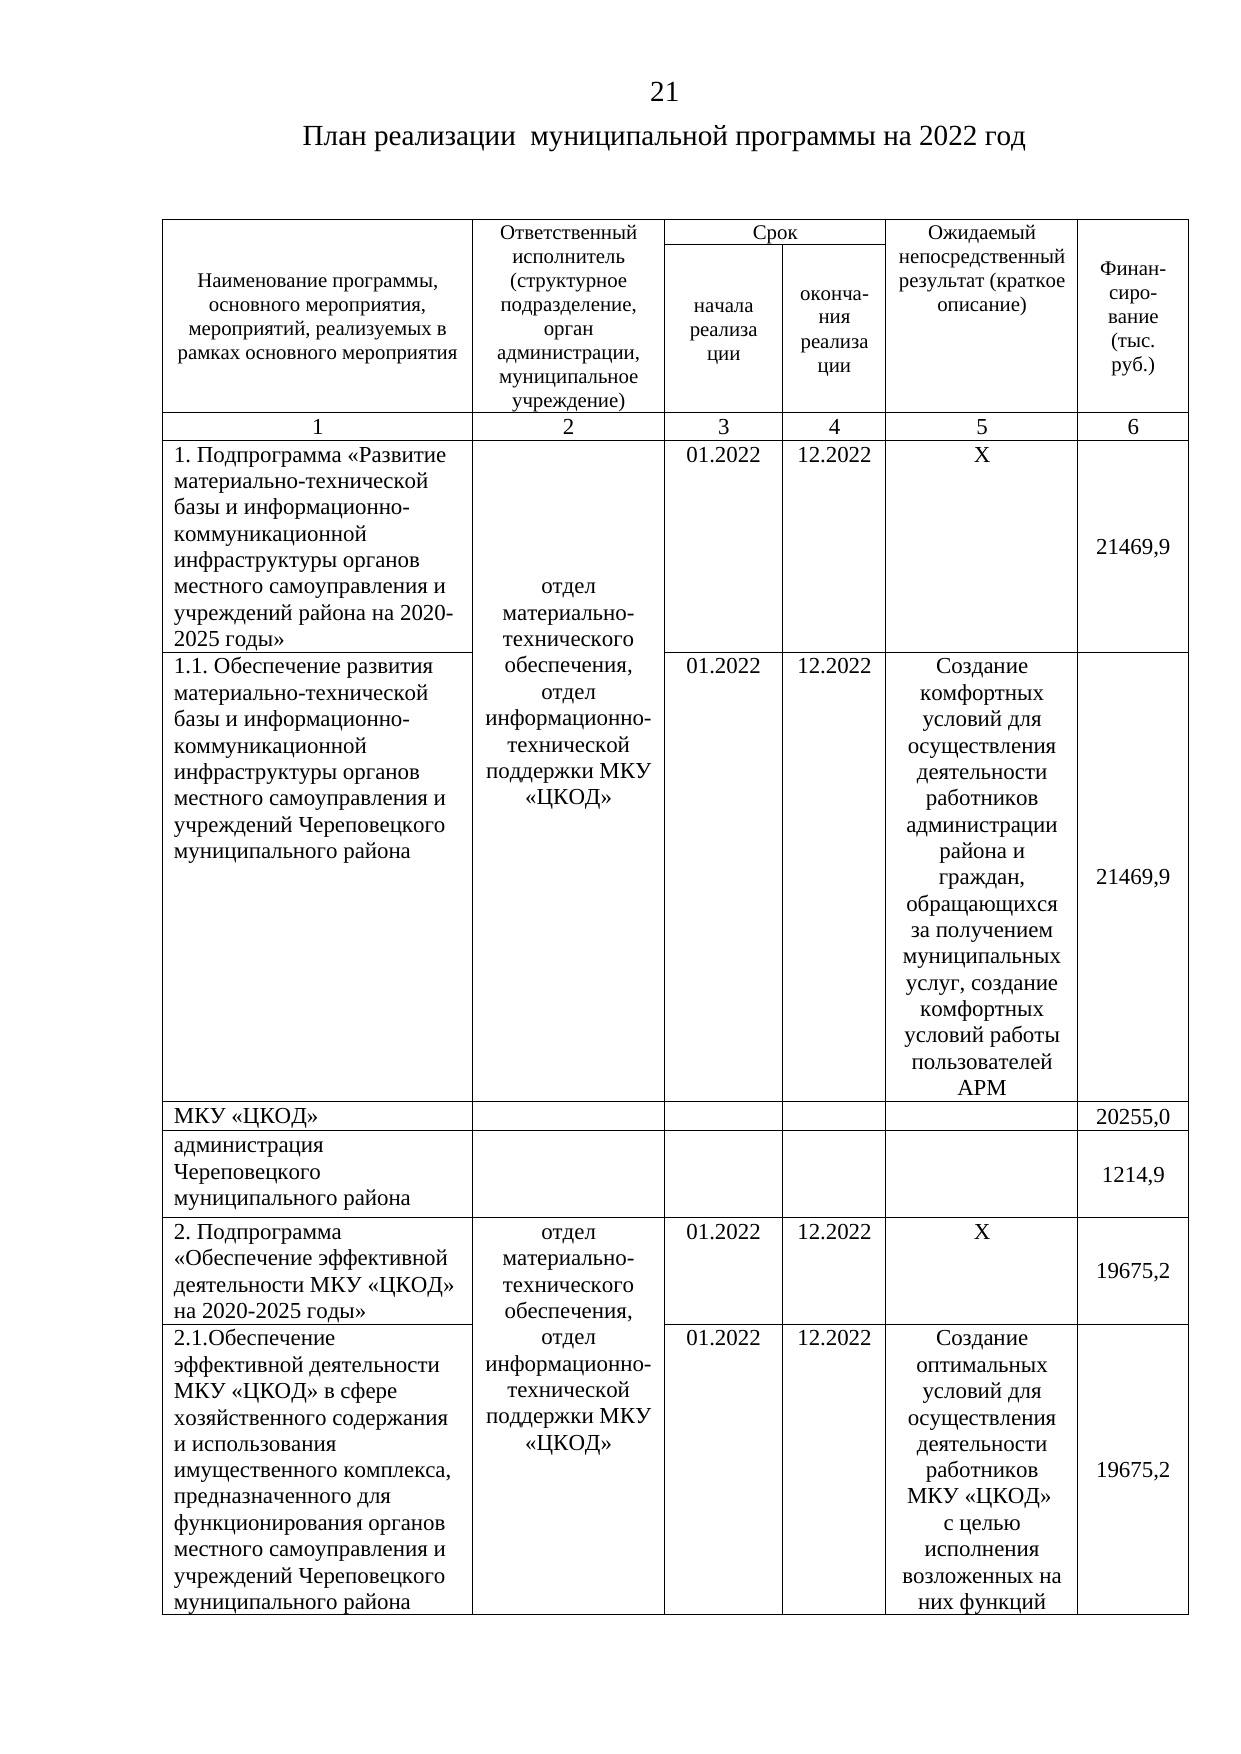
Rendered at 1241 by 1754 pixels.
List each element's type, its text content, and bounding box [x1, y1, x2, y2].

table_cell X [886, 441, 1077, 652]
table_cell [886, 1102, 1077, 1130]
table_cell [783, 1102, 885, 1130]
table_cell 12.2022 [783, 1218, 885, 1323]
table_cell отдел материально-технического обеспечения, отдел информационно-технической поддержки МКУ «ЦКОД» [473, 441, 664, 1101]
table_cell Создание комфортных условий для осуществления деятельности работников администрации района и граждан, обращающихся за получением муниципальных услуг, создание комфортных условий работы пользователей АРМ [886, 653, 1077, 1101]
table_cell 01.2022 [665, 1325, 782, 1614]
table_cell [886, 1131, 1077, 1217]
table_cell 2. Подпрограмма «Обеспечение эффективной деятельности МКУ «ЦКОД» на 2020-2025 годы» [163, 1218, 472, 1323]
table_cell [473, 1102, 664, 1130]
table_cell [665, 1131, 782, 1217]
table_header Ответственный исполнитель (структурное подразделение, орган администрации, муниципальное учреждение) [473, 220, 664, 412]
table_cell [665, 1102, 782, 1130]
table_cell 1.1. Обеспечение развития материально-технической базы и информационно-коммуникационной инфраструктуры органов местного самоуправления и учреждений Череповецкого муниципального района [163, 653, 472, 1101]
table_cell 12.2022 [783, 1325, 885, 1614]
table_cell 19675,2 [1078, 1218, 1188, 1323]
table_cell 1. Подпрограмма «Развитие материально-технической базы и информационно-коммуникационной инфраструктуры органов местного самоуправления и учреждений района на 2020-2025 годы» [163, 441, 472, 652]
table_cell 12.2022 [783, 653, 885, 1101]
table_cell 12.2022 [783, 441, 885, 652]
table_header Финан-сиро- вание (тыс. руб.) [1078, 220, 1188, 412]
table_cell 1214,9 [1078, 1131, 1188, 1217]
table_cell X [886, 1218, 1077, 1323]
table_cell Создание оптимальных условий для осуществления деятельности работников МКУ «ЦКОД» с целью исполнения возложенных на них функций [886, 1325, 1077, 1614]
table_cell [783, 1131, 885, 1217]
table_cell 01.2022 [665, 653, 782, 1101]
table_cell [473, 1131, 664, 1217]
table_cell 2 [473, 413, 664, 440]
table_header Срок [665, 220, 885, 244]
table_header Наименование программы, основного мероприятия, мероприятий, реализуемых в рамках основного мероприятия [163, 220, 472, 412]
table_header Ожидаемый непосредственный результат (краткое описание) [886, 220, 1077, 412]
table_cell 3 [665, 413, 782, 440]
table_cell МКУ «ЦКОД» [163, 1102, 472, 1130]
table_cell 21469,9 [1078, 441, 1188, 652]
table_cell 20255,0 [1078, 1102, 1188, 1130]
table_cell 01.2022 [665, 1218, 782, 1323]
table_cell 19675,2 [1078, 1325, 1188, 1614]
table_cell 5 [886, 413, 1077, 440]
table_cell 1 [163, 413, 472, 440]
text План реализации муниципальной программы на 2022 год [177, 118, 1152, 152]
table_cell отдел материально-технического обеспечения, отдел информационно-технической поддержки МКУ «ЦКОД» [473, 1218, 664, 1614]
table_cell 6 [1078, 413, 1188, 440]
table_cell оконча- ния реализа ции [783, 245, 885, 412]
table_cell 01.2022 [665, 441, 782, 652]
table_cell 2.1.Обеспечение эффективной деятельности МКУ «ЦКОД» в сфере хозяйственного содержания и использования имущественного комплекса, предназначенного для функционирования органов местного самоуправления и учреждений Череповецкого муниципального района [163, 1325, 472, 1614]
table_cell 4 [783, 413, 885, 440]
table_cell администрация Череповецкого муниципального района [163, 1131, 472, 1217]
table_cell начала реализа ции [665, 245, 782, 412]
table_cell 21469,9 [1078, 653, 1188, 1101]
